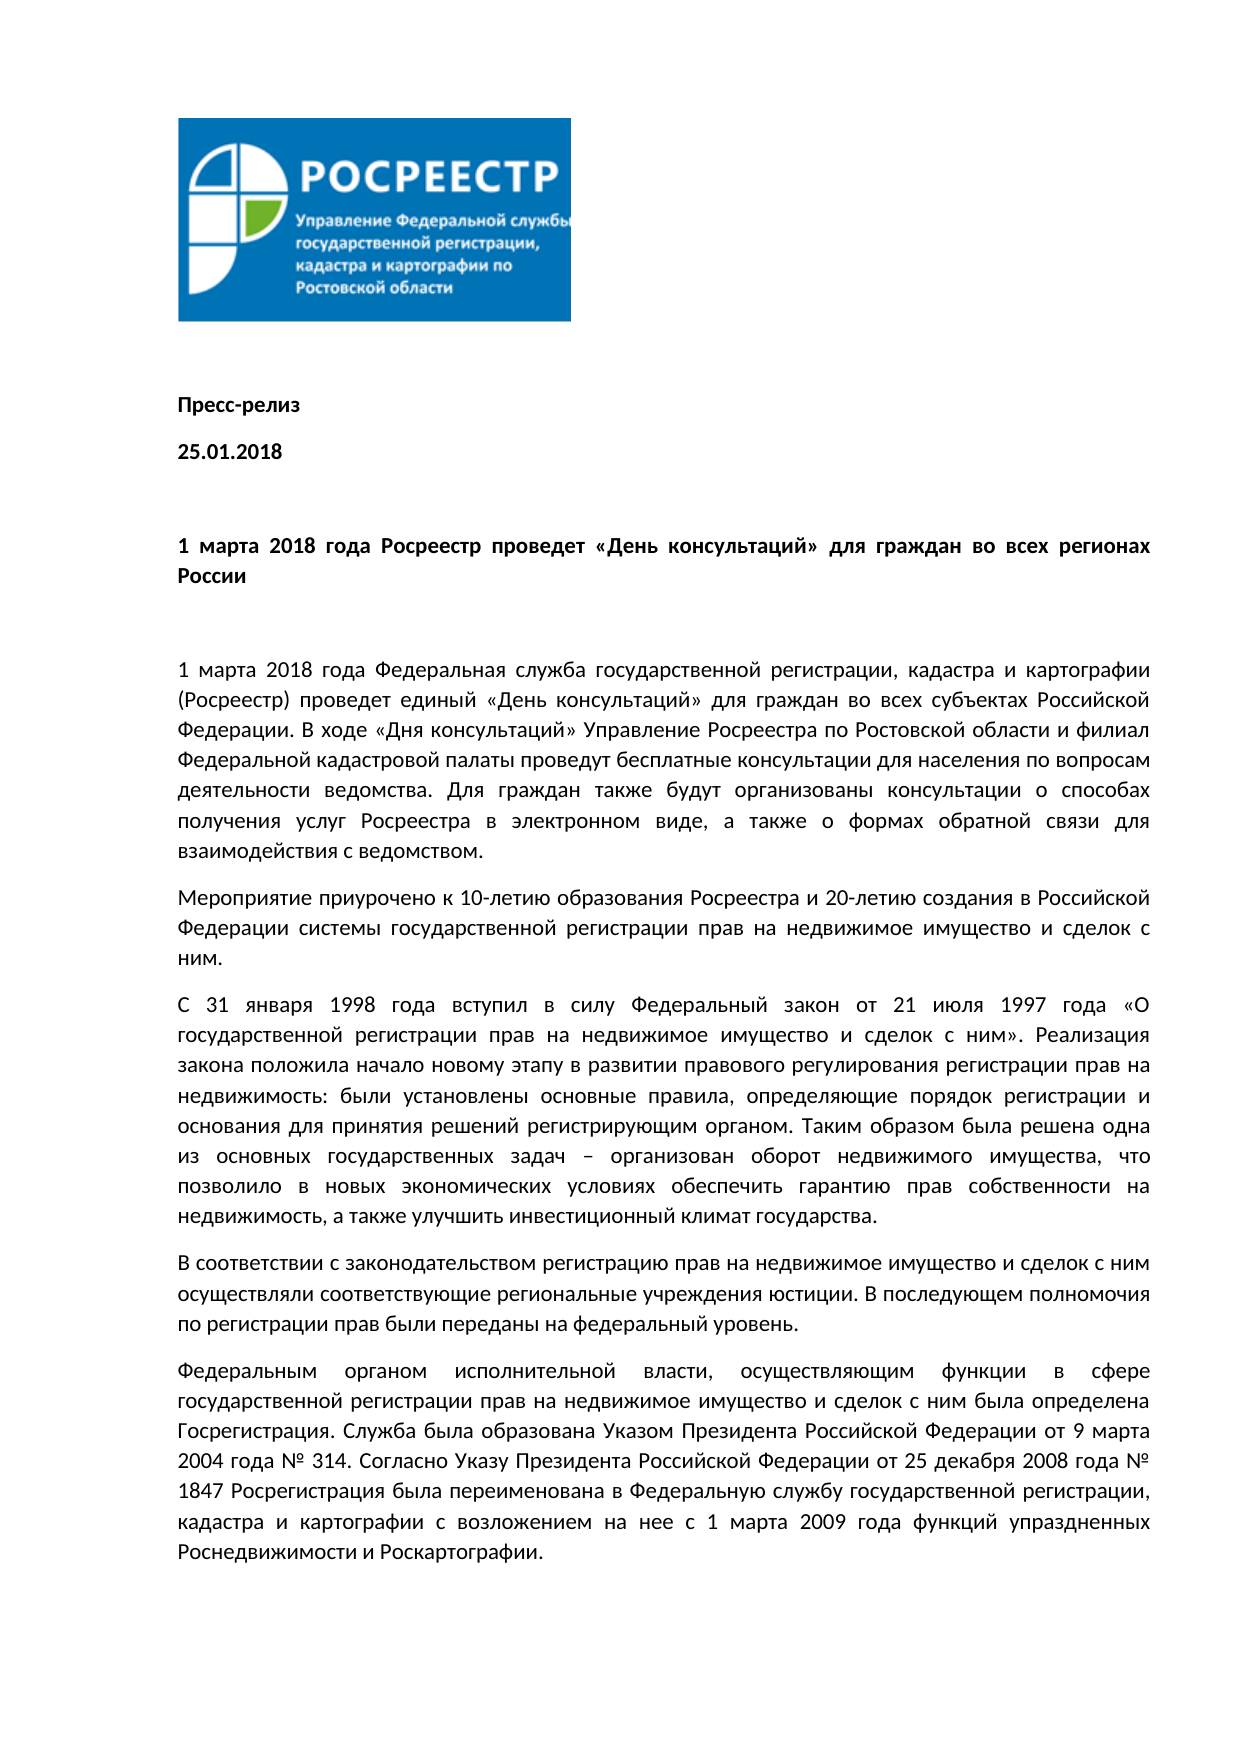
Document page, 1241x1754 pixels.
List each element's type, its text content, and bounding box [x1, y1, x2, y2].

text Федеральным органом исполнительной власти, осуществляющим функции в сфере государственной регистрации прав на недвижимое имущество и сделок с ним была определена Госрегистрация. Служба была образована Указом Президента Российской Федерации от 9 марта 2004 года № 314. Согласно Указу Президента Российской Федерации от 25 декабря 2008 года № 1847 Росрегистрация была переименована в Федеральную службу государственной регистрации, кадастра и картографии с возложением на нее с 1 марта 2009 года функций упраздненных Роснедвижимости и Роскартографии. [177, 1356, 1152, 1565]
text 1 марта 2018 года Федеральная служба государственной регистрации, кадастра и картографии (Росреестр) проведет единый «День консультаций» для граждан во всех субъектах Российской Федерации. В ходе «Дня консультаций» Управление Росреестра по Ростовской области и филиал Федеральной кадастровой палаты проведут бесплатные консультации для населения по вопросам деятельности ведомства. Для граждан также будут организованы консультации о способах получения услуг Росреестра в электронном виде, а также о формах обратной связи для взаимодействия с ведомством. [177, 655, 1152, 864]
text В соответствии с законодательством регистрацию прав на недвижимое имущество и сделок с ним осуществляли соответствующие региональные учреждения юстиции. В последующем полномочия по регистрации прав были переданы на федеральный уровень. [177, 1248, 1152, 1337]
text 25.01.2018 [177, 437, 1152, 465]
text Мероприятие приурочено к 10-летию образования Росреестра и 20-летию создания в Российской Федерации системы государственной регистрации прав на недвижимое имущество и сделок с ним. [177, 883, 1152, 971]
text С 31 января 1998 года вступил в силу Федеральный закон от 21 июля 1997 года «О государственной регистрации прав на недвижимое имущество и сделок с ним». Реализация закона положила начало новому этапу в развитии правового регулирования регистрации прав на недвижимость: были установлены основные правила, определяющие порядок регистрации и основания для принятия решений регистрирующим органом. Таким образом была решена одна из основных государственных задач – организован оборот недвижимого имущества, что позволило в новых экономических условиях обеспечить гарантию прав собственности на недвижимость, а также улучшить инвестиционный климат государства. [177, 990, 1152, 1229]
text Пресс-релиз [177, 390, 1152, 418]
picture [177, 118, 571, 325]
text 1 марта 2018 года Росреестр проведет «День консультаций» для граждан во всех регионах России [177, 531, 1152, 589]
